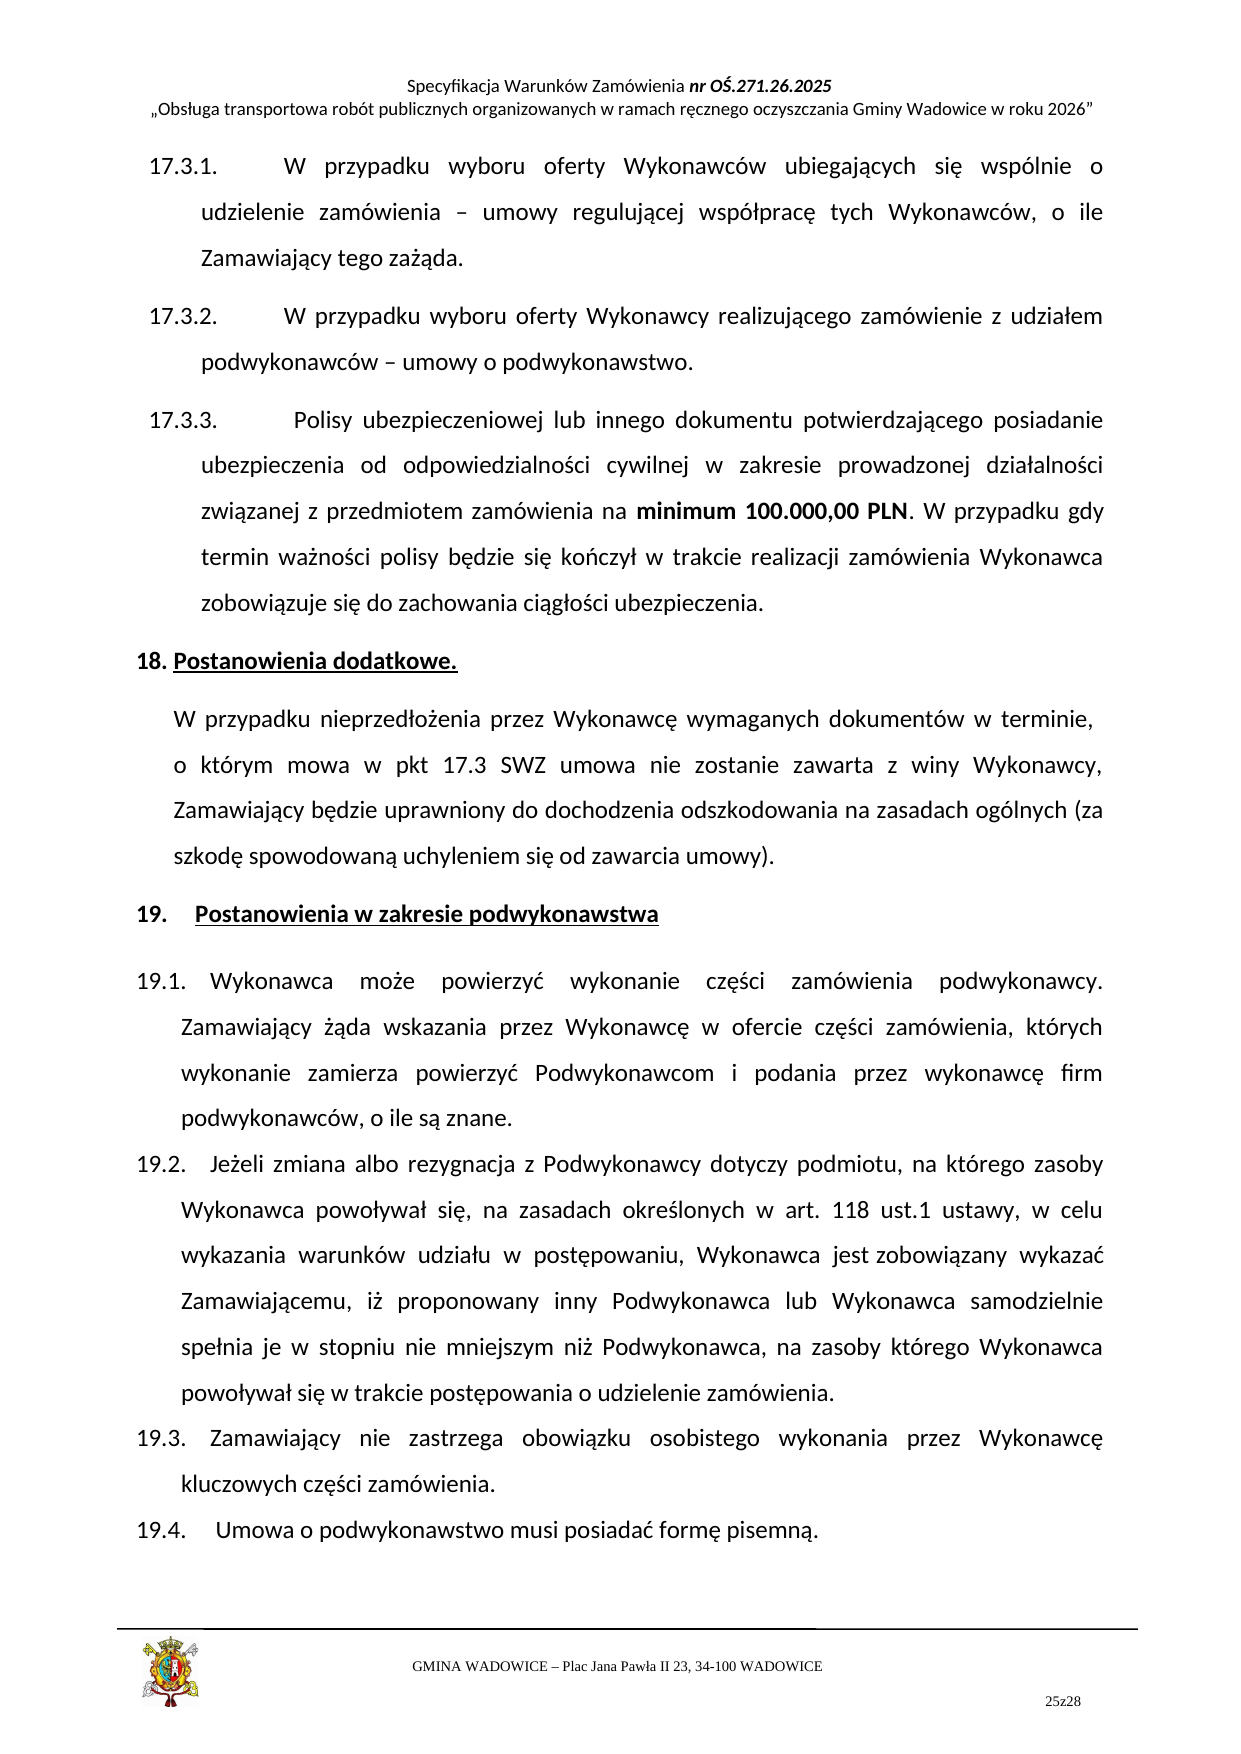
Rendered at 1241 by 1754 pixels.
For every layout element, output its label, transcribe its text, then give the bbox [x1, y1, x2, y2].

list Zamawiający nie zastrzega obowiązku osobistego wykonania przez Wykonawcę kluczowych części zamówienia. [136, 1422, 1104, 1499]
list Polisy ubezpieczeniowej lub innego dokumentu potwierdzającego posiadanie ubezpieczenia od odpowiedzialności cywilnej w zakresie prowadzonej działalności związanej z przedmiotem zamówienia na minimum 100.000,00 PLN. W przypadku gdy termin ważności polisy będzie się kończył w trakcie realizacji zamówienia Wykonawca zobowiązuje się do zachowania ciągłości ubezpieczenia. [148, 404, 1104, 617]
list Postanowienia w zakresie podwykonawstwa [136, 899, 1104, 929]
list Postanowienia dodatkowe. [136, 645, 1104, 676]
list Jeżeli zmiana albo rezygnacja z Podwykonawcy dotyczy podmiotu, na którego zasoby Wykonawca powoływał się, na zasadach określonych w art. 118 ust.1 ustawy, w celu wykazania warunków udziału w postępowaniu, Wykonawca jest zobowiązany wykazać Zamawiającemu, iż proponowany inny Podwykonawca lub Wykonawca samodzielnie spełnia je w stopniu nie mniejszym niż Podwykonawca, na zasoby którego Wykonawca powoływał się w trakcie postępowania o udzielenie zamówienia. [136, 1148, 1104, 1407]
list Wykonawca może powierzyć wykonanie części zamówienia podwykonawcy. Zamawiający żąda wskazania przez Wykonawcę w ofercie części zamówienia, których wykonanie zamierza powierzyć Podwykonawcom i podania przez wykonawcę firm podwykonawców, o ile są znane. [136, 965, 1104, 1133]
list W przypadku wyboru oferty Wykonawcy realizującego zamówienie z udziałem podwykonawców – umowy o podwykonawstwo. [148, 300, 1104, 376]
list Umowa o podwykonawstwo musi posiadać formę pisemną. [136, 1514, 1104, 1544]
list W przypadku wyboru oferty Wykonawców ubiegających się wspólnie o udzielenie zamówienia – umowy regulującej współpracę tych Wykonawców, o ile Zamawiający tego zażąda. [148, 150, 1104, 272]
text W przypadku nieprzedłożenia przez Wykonawcę wymaganych dokumentów w terminie, o którym mowa w pkt 17.3 SWZ umowa nie zostanie zawarta z winy Wykonawcy, Zamawiający będzie uprawniony do dochodzenia odszkodowania na zasadach ogólnych (za szkodę spowodowaną uchyleniem się od zawarcia umowy). [173, 703, 1104, 871]
picture [142, 1636, 199, 1707]
